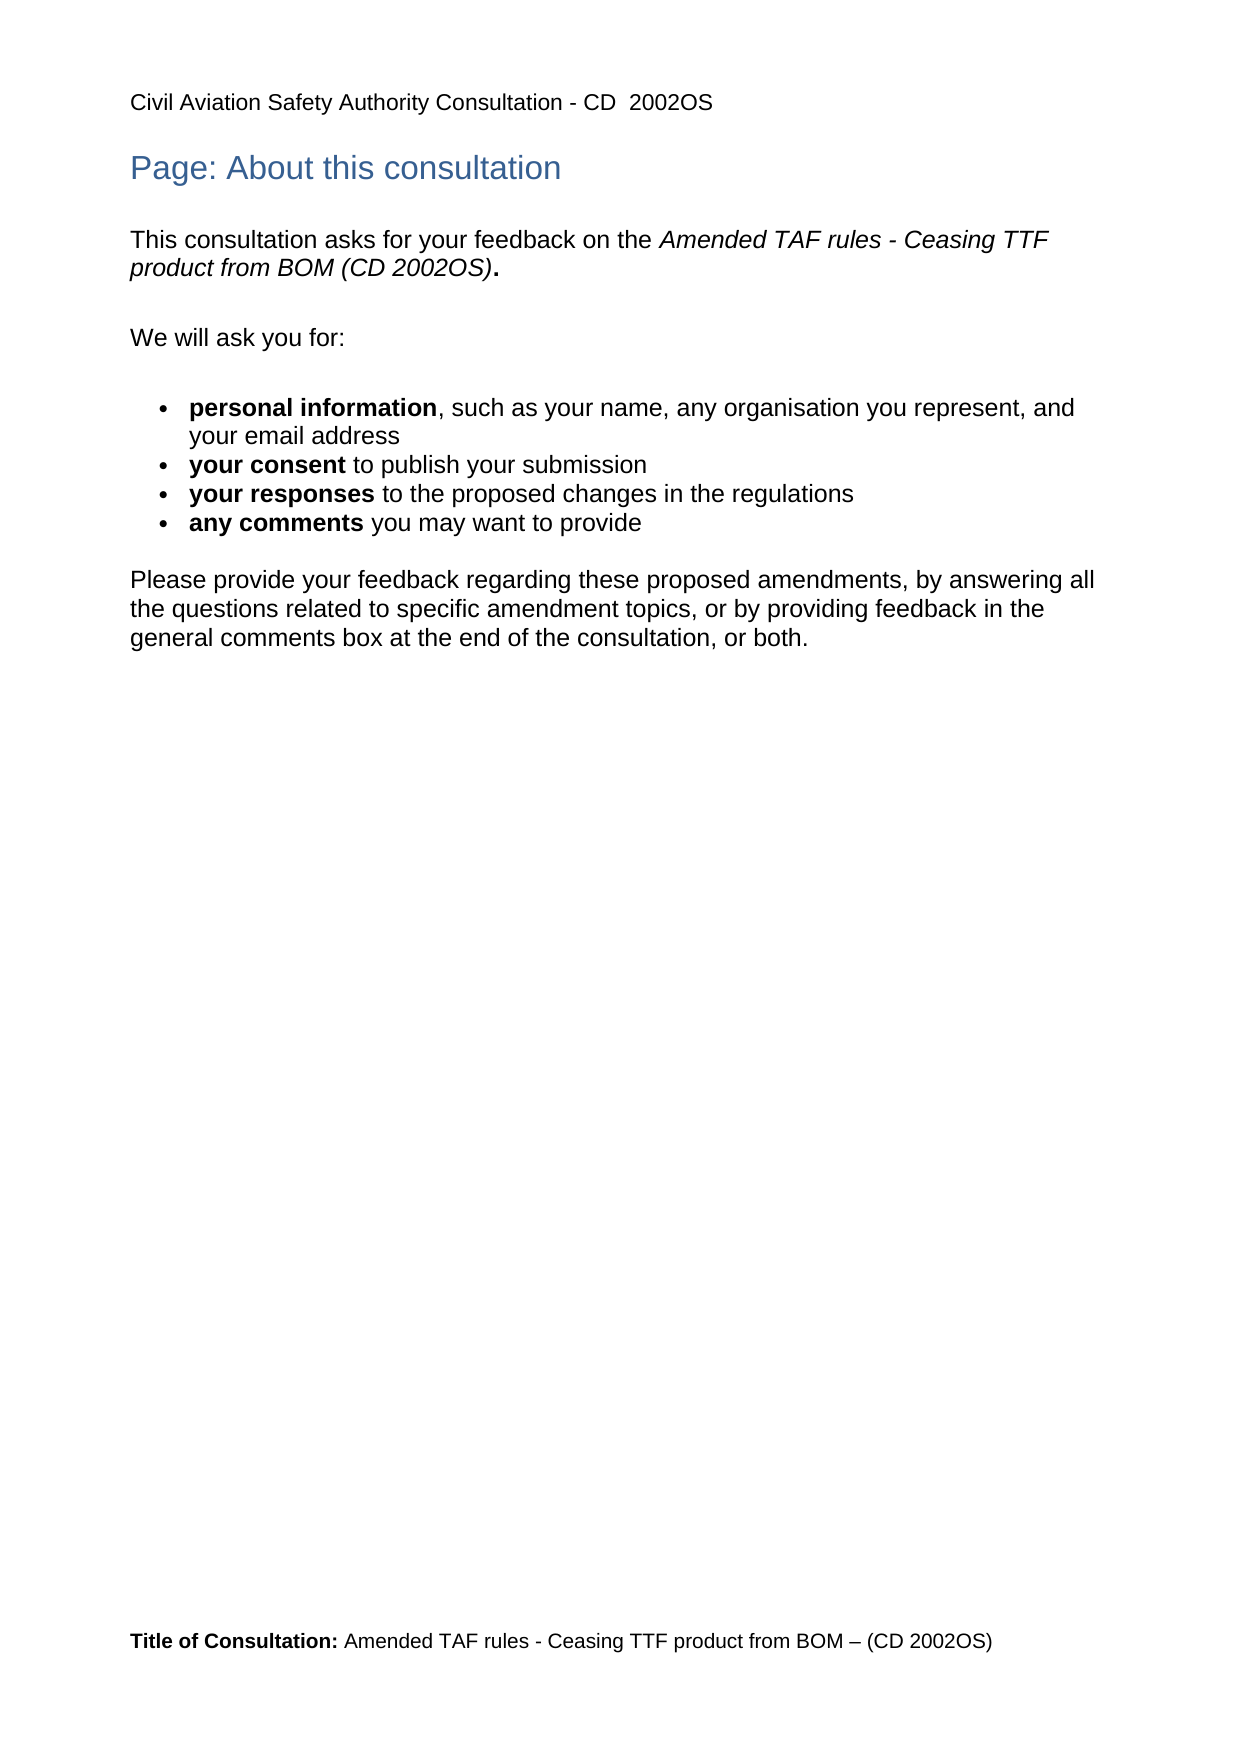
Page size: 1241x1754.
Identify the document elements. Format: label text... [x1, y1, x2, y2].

text Please provide your feedback regarding these proposed amendments, by answering all the questions related to specific amendment topics, or by providing feedback in the general comments box at the end of the consultation, or both. [130, 565, 1110, 652]
list your responses to the proposed changes in the regulations [159, 479, 1110, 507]
text We will ask you for: [130, 323, 1110, 352]
list any comments you may want to provide [159, 507, 1110, 536]
list your consent to publish your submission [159, 450, 1110, 479]
text This consultation asks for your feedback on the Amended TAF rules - Ceasing TTF product from BOM (CD 2002OS). [130, 224, 1110, 282]
list personal information, such as your name, any organisation you represent, and your email address [159, 392, 1110, 450]
text Page: About this consultation [130, 148, 1110, 186]
